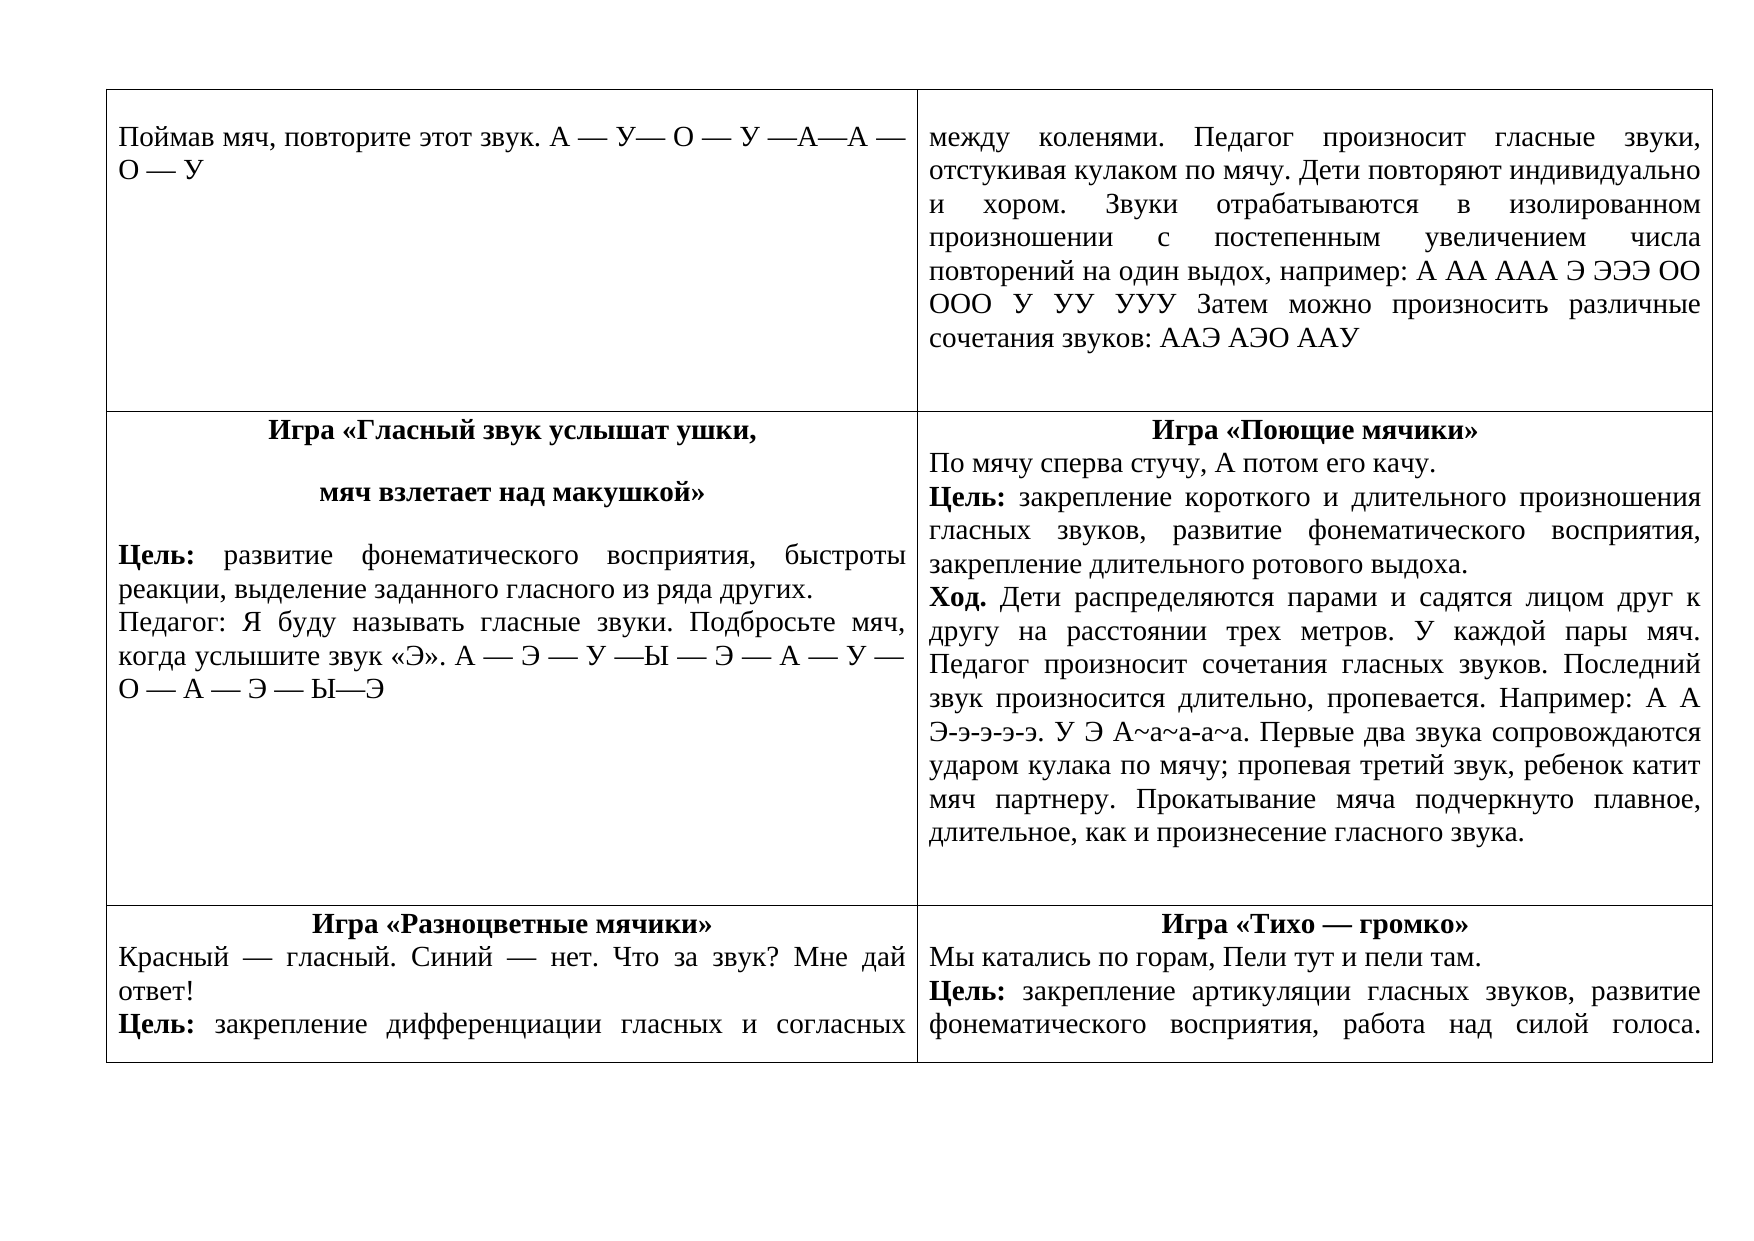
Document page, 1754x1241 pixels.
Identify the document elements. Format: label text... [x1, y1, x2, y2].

table_cell Игра «Поющие мячики» По мячу сперва стучу, А потом его качу. Цель: закрепление короткого и длительного произношения гласных звуков, развитие фонематического восприятия, закрепление длительного ротового выдоха. Ход. Дети распределяются парами и садятся лицом друг к другу на расстоянии трех метров. У каждой пары мяч. Педагог произносит сочетания гласных звуков. Последний звук произносится длительно, пропевается. Например: А А Э-э-э-э-э. У Э А~а~а-а~а. Первые два звука сопровождаются ударом кулака по мячу; пропевая третий звук, ребенок катит мяч партнеру. Прокатывание мяча подчеркнуто плавное, длительное, как и произнесение гласного звука. [918, 412, 1712, 905]
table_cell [918, 906, 1712, 1062]
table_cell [107, 906, 917, 1062]
table_cell Игра «Гласный звук услышат ушки, мяч взлетает над макушкой» Цель: развитие фонематического восприятия, быстроты реакции, выделение заданного гласного из ряда других. Педагог: Я буду называть гласные звуки. Подбросьте мяч, когда услышите звук «Э». А — Э — У —Ы — Э — А — У — О — А — Э — Ы—Э [107, 412, 917, 905]
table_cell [918, 90, 1712, 411]
